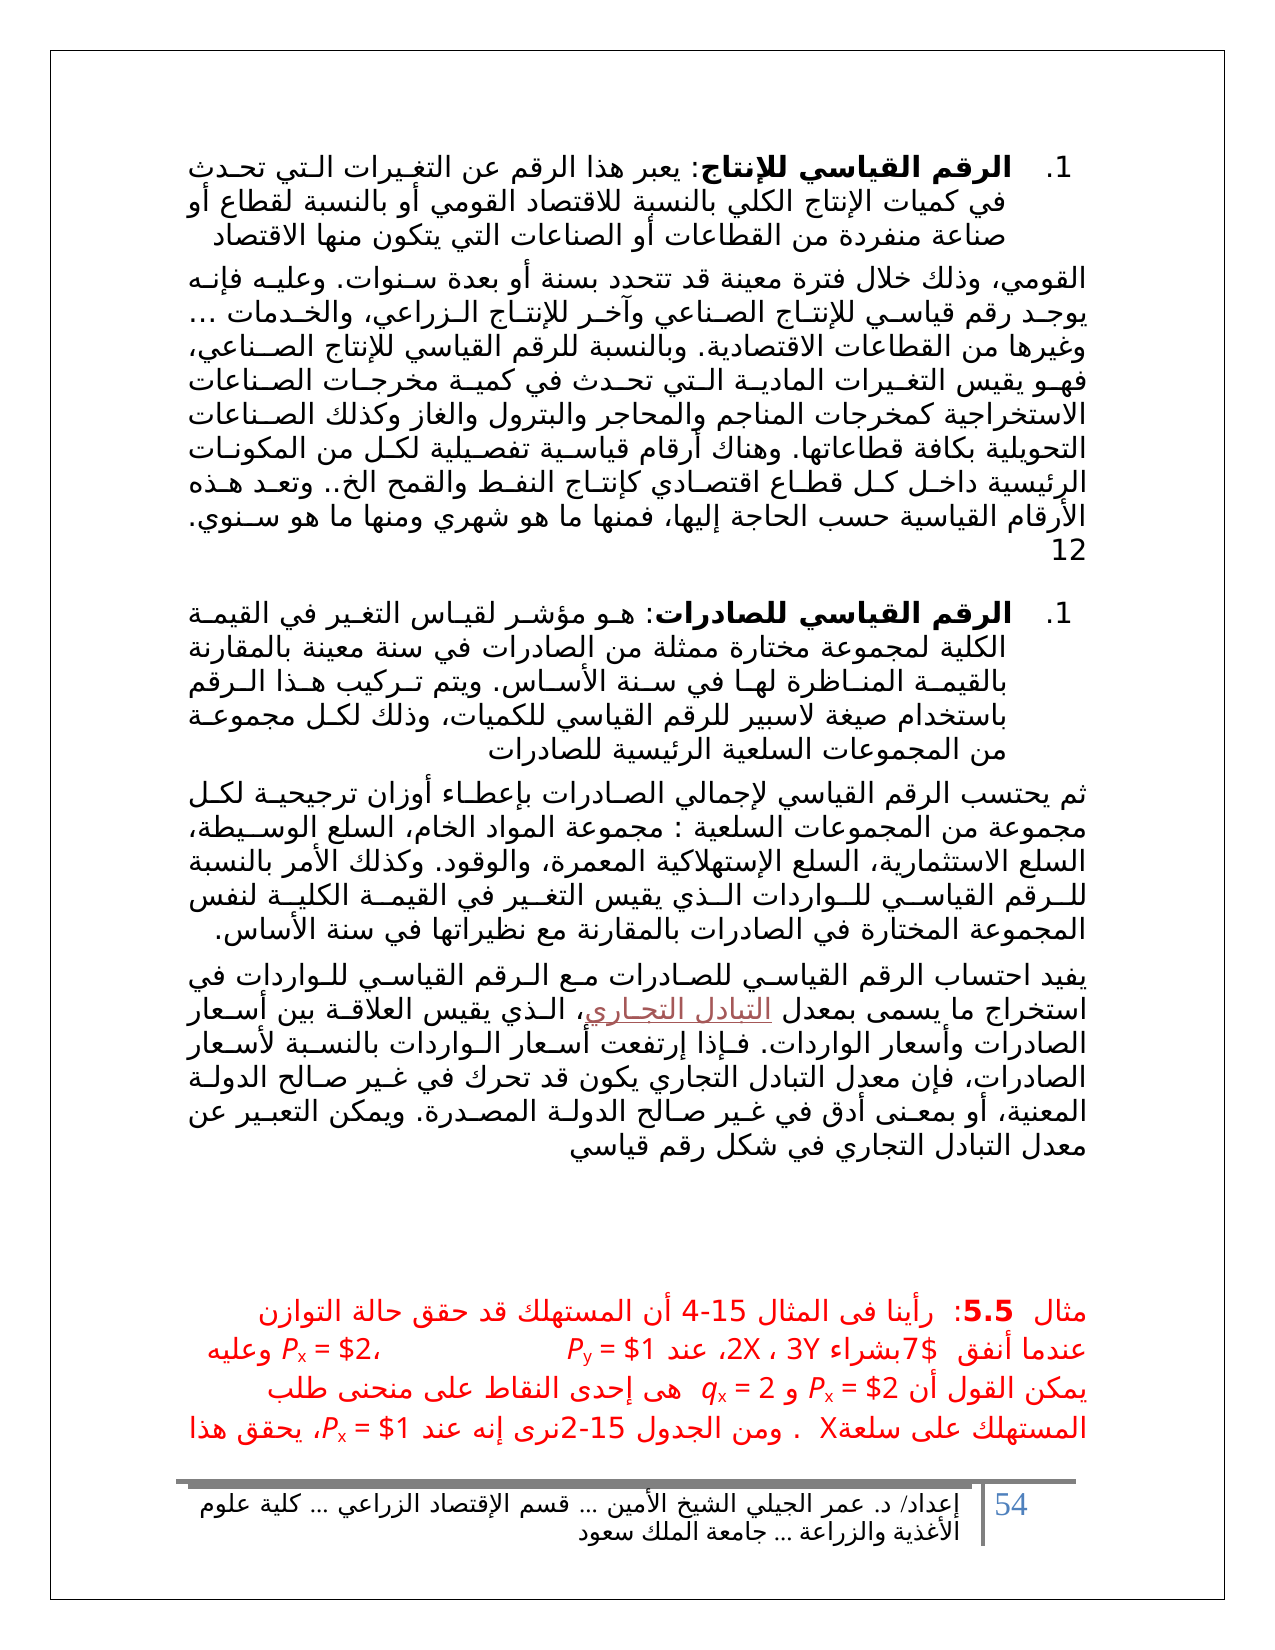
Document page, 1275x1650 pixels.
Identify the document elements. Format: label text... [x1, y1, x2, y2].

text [187, 1294, 1087, 1447]
text ثم يحتسب الرقم القياسي لإجمالي الصادرات بإعطاء أوزان ترجيحية لكل مجموعة من المجموعات السلعية : مجموعة المواد الخام، السلع الوسيطة، السلع الاستثمارية، السلع الإستهلاكية المعمرة، والوقود. وكذلك الأمر بالنسبة للرقم القياسي للواردات الذي يقيس التغير في القيمة الكلية لنفس المجموعة المختارة في الصادرات بالمقارنة مع نظيراتها في سنة الأساس. [187, 776, 1087, 946]
text يفيد احتساب الرقم القياسي للصادرات مع الرقم القياسي للواردات في استخراج ما يسمى بمعدل التبادل التجاري، الذي يقيس العلاقة بين أسعار الصادرات وأسعار الواردات. فإذا إرتفعت أسعار الواردات بالنسبة لأسعار الصادرات، فإن معدل التبادل التجاري يكون قد تحرك في غير صالح الدولة المعنية، أو بمعنى أدق في غير صالح الدولة المصدرة. ويمكن التعبير عن معدل التبادل التجاري في شكل رقم قياسي [187, 959, 1087, 1162]
text القومي، وذلك خلال فترة معينة قد تتحدد بسنة أو بعدة سنوات. وعليه فإنه يوجد رقم قياسي للإنتاج الصناعي وآخر للإنتاج الزراعي، والخدمات … وغيرها من القطاعات الاقتصادية. وبالنسبة للرقم القياسي للإنتاج الصناعي، فهو يقيس التغيرات المادية التي تحدث في كمية مخرجات الصناعات الاستخراجية كمخرجات المناجم والمحاجر والبترول والغاز وكذلك الصناعات التحويلية بكافة قطاعاتها. وهناك أرقام قياسية تفصيلية لكل من المكونات الرئيسية داخل كل قطاع اقتصادي كإنتاج النفط والقمح الخ.. وتعد هذه الأرقام القياسية حسب الحاجة إليها، فمنها ما هو شهري ومنها ما هو سنوي. 12 [187, 262, 1087, 567]
list الرقم القياسي للصادرات: هو مؤشر لقياس التغير في القيمة الكلية لمجموعة مختارة ممثلة من الصادرات في سنة معينة بالمقارنة بالقيمة المناظرة لها في سنة الأساس. ويتم تركيب هذا الرقم باستخدام صيغة لاسبير للرقم القياسي للكميات، وذلك لكل مجموعة من المجموعات السلعية الرئيسية للصادرات [187, 597, 1045, 766]
list الرقم القياسي للإنتاج: يعبر هذا الرقم عن التغيرات التي تحدث في كميات الإنتاج الكلي بالنسبة للاقتصاد القومي أو بالنسبة لقطاع أو صناعة منفردة من القطاعات أو الصناعات التي يتكون منها الاقتصاد [187, 150, 1045, 252]
